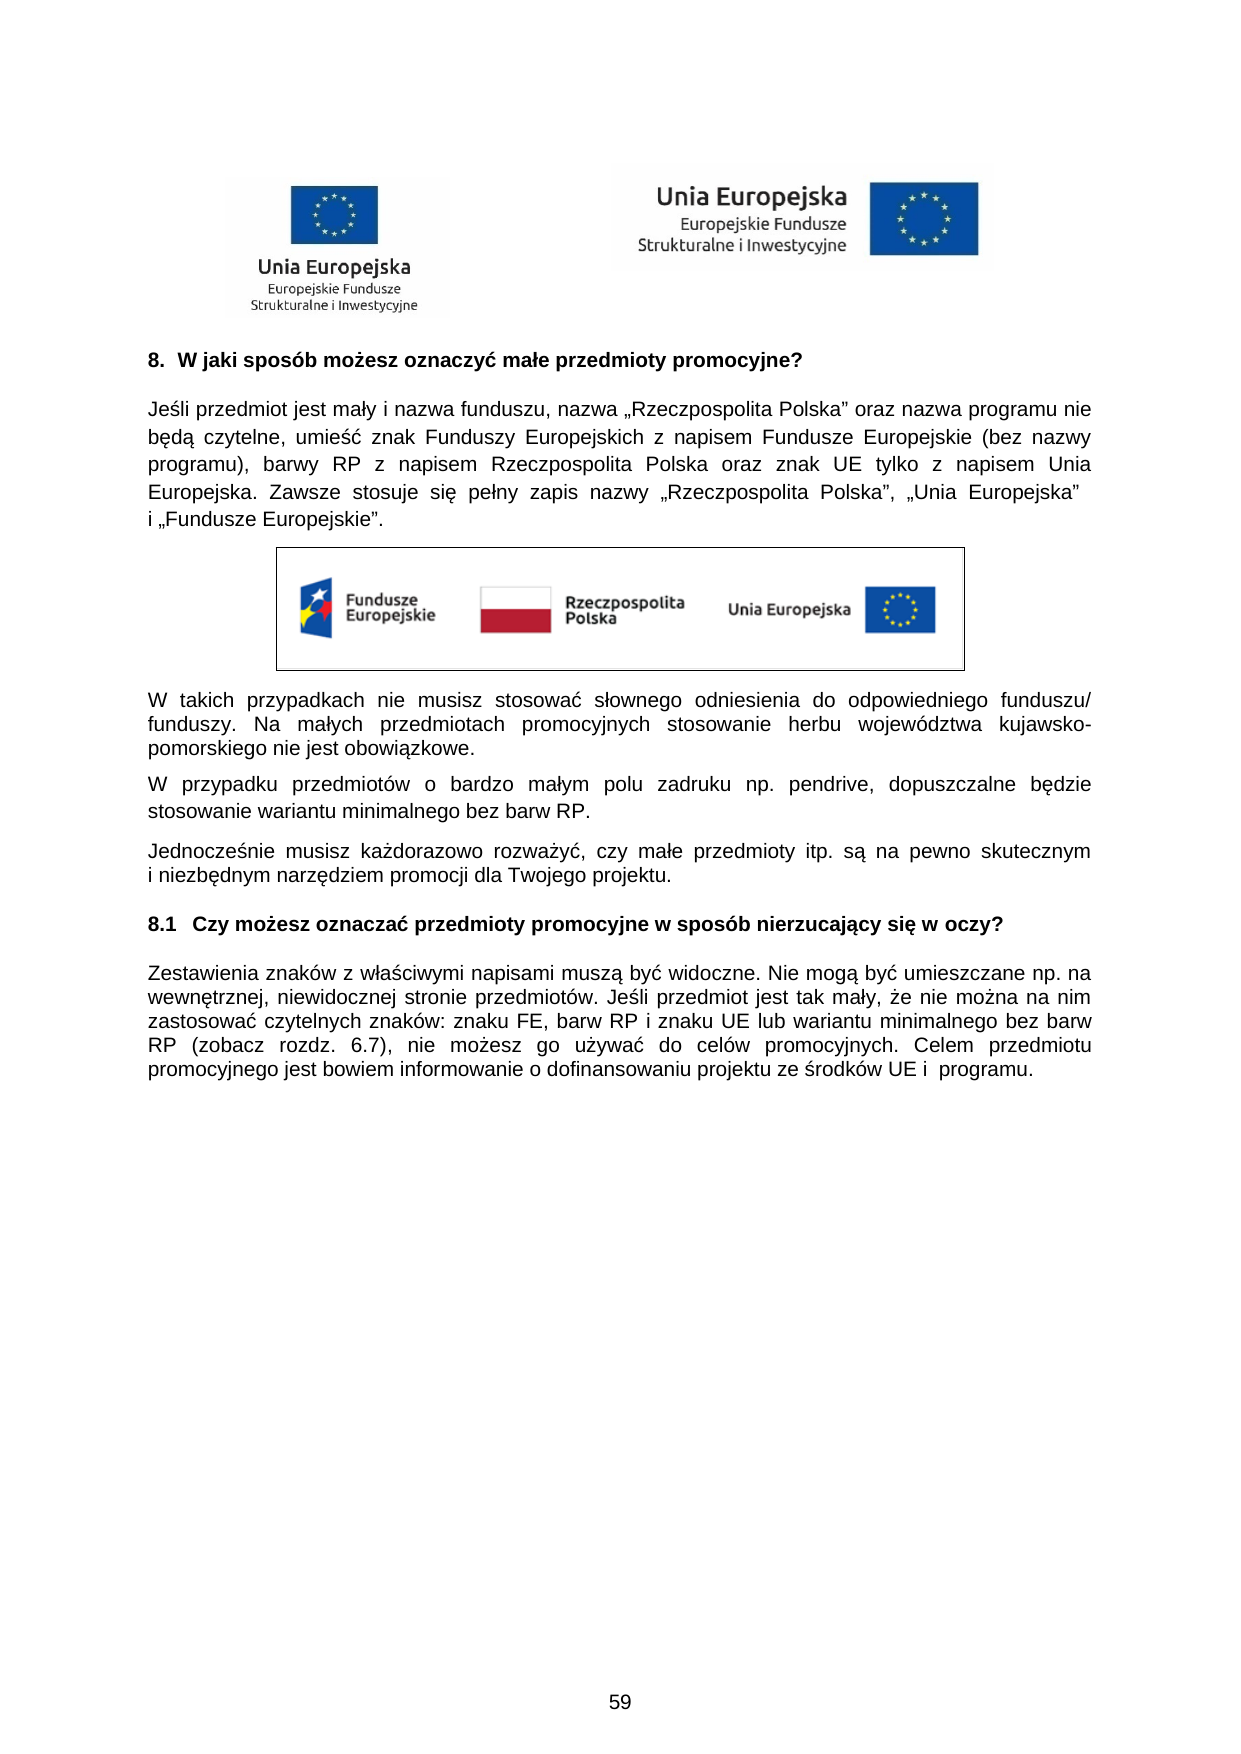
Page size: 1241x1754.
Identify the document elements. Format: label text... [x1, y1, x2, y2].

picture [225, 177, 451, 318]
picture [277, 548, 964, 670]
list Czy możesz oznaczać przedmioty promocyjne w sposób nierzucający się w oczy? [148, 912, 1092, 936]
text Jeśli przedmiot jest mały i nazwa funduszu, nazwa „Rzeczpospolita Polska” oraz nazwa programu nie będą czytelne, umieść znak Funduszy Europejskich z napisem Fundusze Europejskie (bez nazwy programu), barwy RP z napisem Rzeczpospolita Polska oraz znak UE tylko z napisem Unia Europejska. Zawsze stosuje się pełny zapis nazwy „Rzeczpospolita Polska”, „Unia Europejska” i „Fundusze Europejskie”. [148, 397, 1092, 531]
text W takich przypadkach nie musisz stosować słownego odniesienia do odpowiedniego funduszu/ funduszy. Na małych przedmiotach promocyjnych stosowanie herbu województwa kujawsko-pomorskiego nie jest obowiązkowe. [148, 687, 1092, 759]
text Jednocześnie musisz każdorazowo rozważyć, czy małe przedmioty itp. są na pewno skutecznym i niezbędnym narzędziem promocji dla Twojego projektu. [148, 839, 1092, 887]
list W jaki sposób możesz oznaczyć małe przedmioty promocyjne? [148, 348, 1092, 372]
text W przypadku przedmiotów o bardzo małym polu zadruku np. pendrive, dopuszczalne będzie stosowanie wariantu minimalnego bez barw RP. [148, 772, 1092, 823]
text Zestawienia znaków z właściwymi napisami muszą być widoczne. Nie mogą być umieszczane np. na wewnętrznej, niewidocznej stronie przedmiotów. Jeśli przedmiot jest tak mały, że nie można na nim zastosować czytelnych znaków: znaku FE, barw RP i znaku UE lub wariantu minimalnego bez barw RP (zobacz rozdz. 6.7), nie możesz go używać do celów promocyjnych. Celem przedmiotu promocyjnego jest bowiem informowanie o dofinansowaniu projektu ze środków UE i programu. [148, 961, 1092, 1081]
picture [611, 163, 994, 271]
